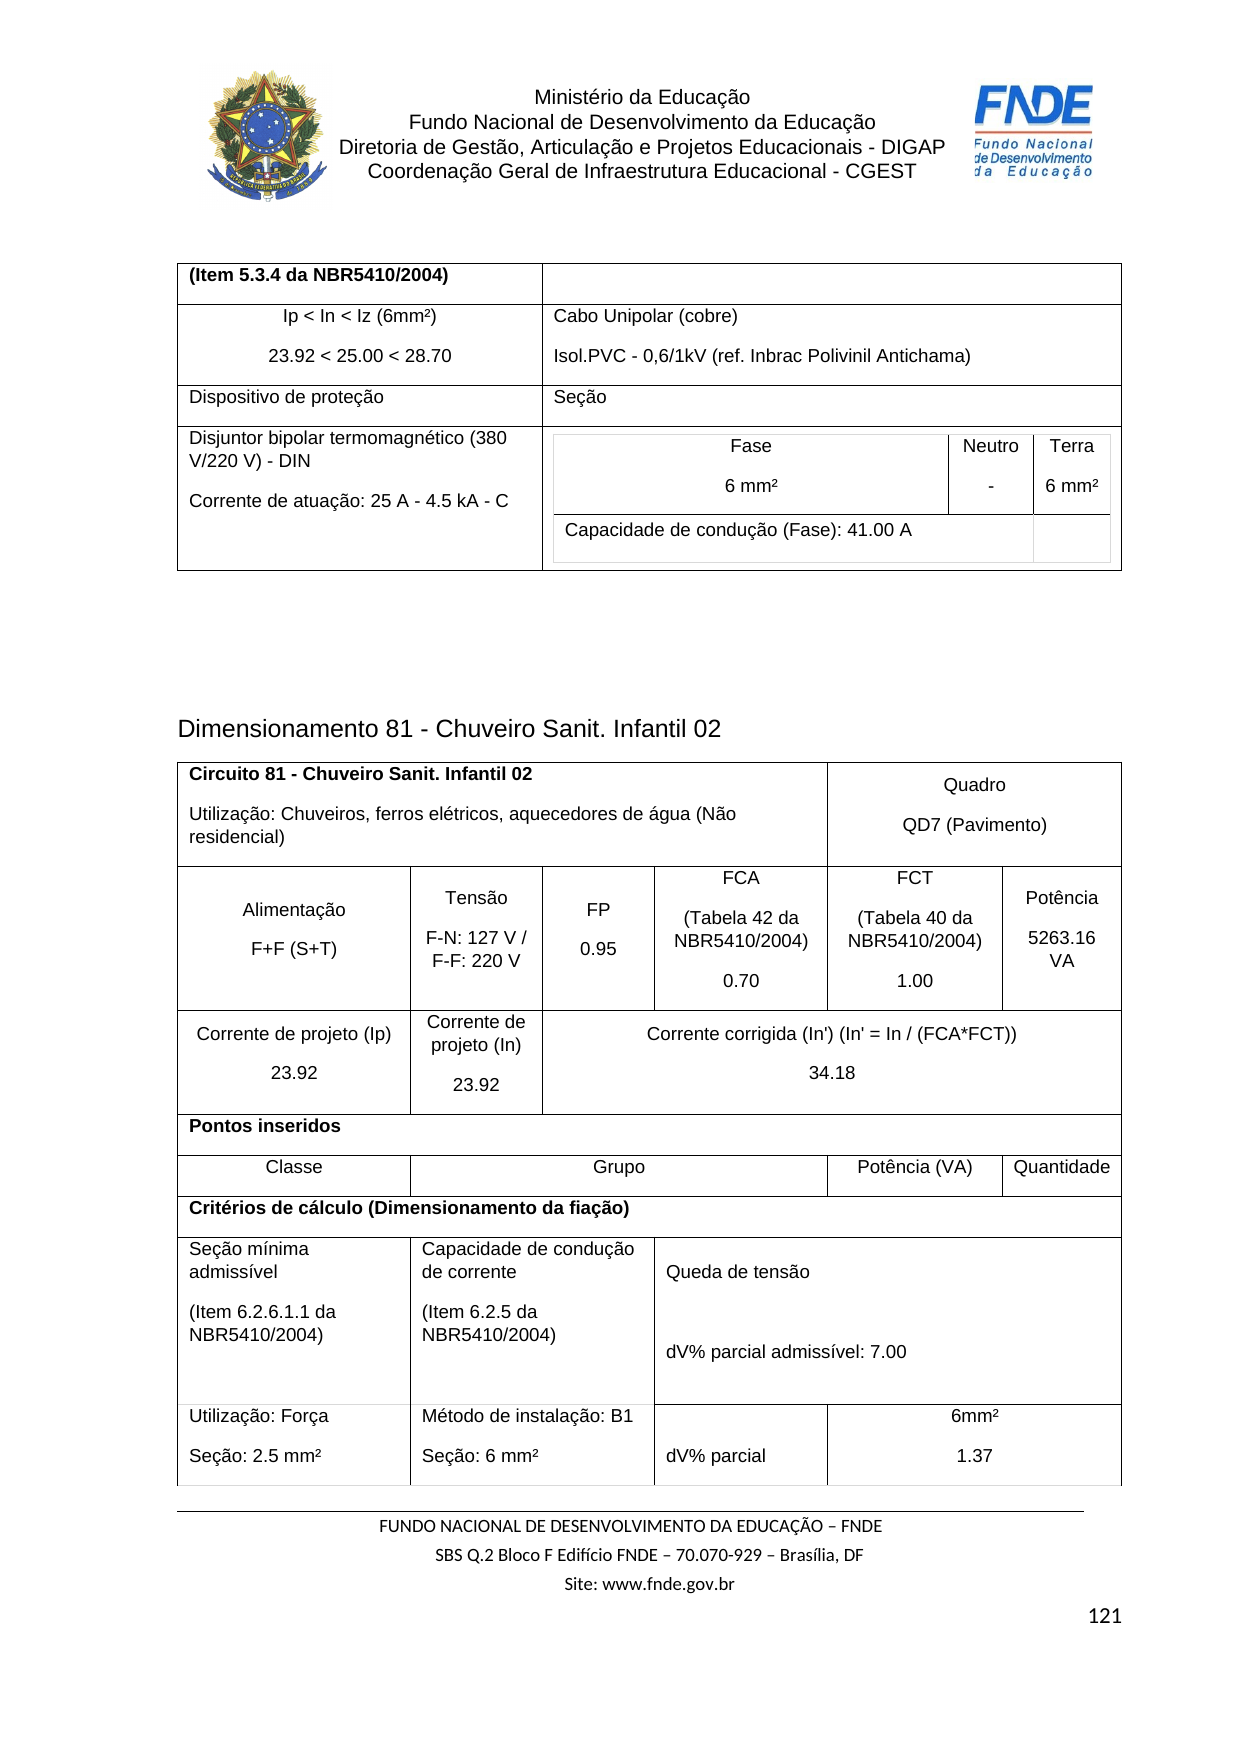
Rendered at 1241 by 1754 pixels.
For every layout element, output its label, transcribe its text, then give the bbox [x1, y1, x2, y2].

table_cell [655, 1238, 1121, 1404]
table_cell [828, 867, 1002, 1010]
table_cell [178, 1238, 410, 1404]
picture [974, 78, 1093, 183]
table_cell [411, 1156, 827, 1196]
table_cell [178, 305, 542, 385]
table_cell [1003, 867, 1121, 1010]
picture [198, 63, 333, 210]
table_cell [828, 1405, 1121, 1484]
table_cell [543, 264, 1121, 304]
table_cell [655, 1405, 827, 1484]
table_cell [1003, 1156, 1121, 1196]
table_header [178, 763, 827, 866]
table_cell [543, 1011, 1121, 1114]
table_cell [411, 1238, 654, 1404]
text Dimensionamento 81 - Chuveiro Sanit. Infantil 02 [177, 714, 1122, 743]
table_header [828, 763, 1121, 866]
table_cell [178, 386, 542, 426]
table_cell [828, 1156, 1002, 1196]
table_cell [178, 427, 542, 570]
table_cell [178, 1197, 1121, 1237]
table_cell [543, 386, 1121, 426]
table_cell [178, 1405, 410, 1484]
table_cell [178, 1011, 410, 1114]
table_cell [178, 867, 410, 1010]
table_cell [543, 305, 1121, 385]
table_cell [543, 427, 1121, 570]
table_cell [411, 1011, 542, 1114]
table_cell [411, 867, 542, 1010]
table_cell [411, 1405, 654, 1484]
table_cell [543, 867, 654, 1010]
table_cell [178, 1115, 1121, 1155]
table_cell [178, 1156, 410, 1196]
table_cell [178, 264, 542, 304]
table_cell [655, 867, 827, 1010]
